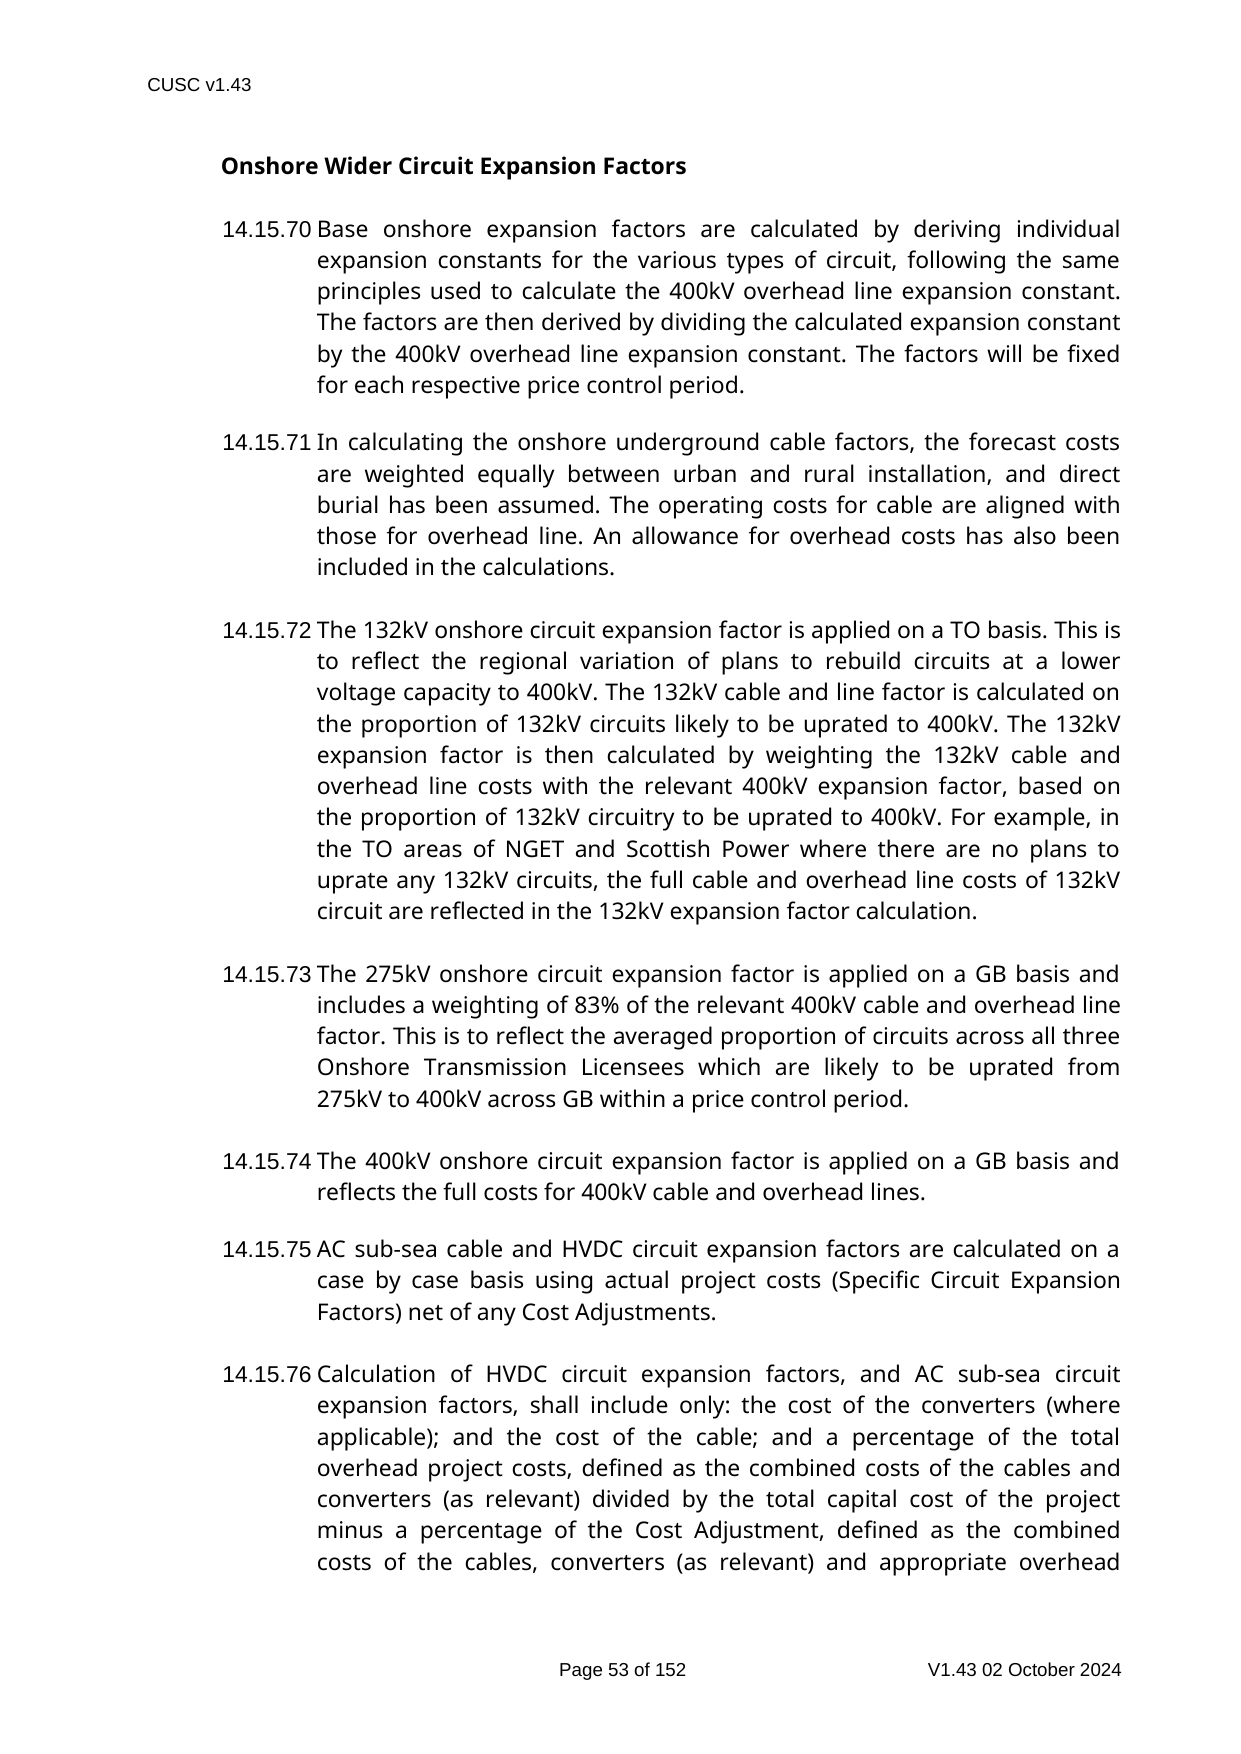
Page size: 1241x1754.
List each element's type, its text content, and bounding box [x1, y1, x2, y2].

list In calculating the onshore underground cable factors, the forecast costs are weighted equally between urban and rural installation, and direct burial has been assumed. The operating costs for cable are aligned with those for overhead line. An allowance for overhead costs has also been included in the calculations. [222, 426, 1121, 583]
list Base onshore expansion factors are calculated by deriving individual expansion constants for the various types of circuit, following the same principles used to calculate the 400kV overhead line expansion constant. The factors are then derived by dividing the calculated expansion constant by the 400kV overhead line expansion constant. The factors will be fixed for each respective price control period. [222, 212, 1121, 400]
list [222, 1358, 1121, 1577]
list AC sub-sea cable and HVDC circuit expansion factors are calculated on a case by case basis using actual project costs (Specific Circuit Expansion Factors) net of any Cost Adjustments. [222, 1233, 1121, 1327]
text Onshore Wider Circuit Expansion Factors [221, 150, 1121, 181]
list The 275kV onshore circuit expansion factor is applied on a GB basis and includes a weighting of 83% of the relevant 400kV cable and overhead line factor. This is to reflect the averaged proportion of circuits across all three Onshore Transmission Licensees which are likely to be uprated from 275kV to 400kV across GB within a price control period. [222, 958, 1121, 1114]
list The 400kV onshore circuit expansion factor is applied on a GB basis and reflects the full costs for 400kV cable and overhead lines. [222, 1145, 1121, 1208]
list The 132kV onshore circuit expansion factor is applied on a TO basis. This is to reflect the regional variation of plans to rebuild circuits at a lower voltage capacity to 400kV. The 132kV cable and line factor is calculated on the proportion of 132kV circuits likely to be uprated to 400kV. The 132kV expansion factor is then calculated by weighting the 132kV cable and overhead line costs with the relevant 400kV expansion factor, based on the proportion of 132kV circuitry to be uprated to 400kV. For example, in the TO areas of NGET and Scottish Power where there are no plans to uprate any 132kV circuits, the full cable and overhead line costs of 132kV circuit are reflected in the 132kV expansion factor calculation. [222, 614, 1121, 926]
